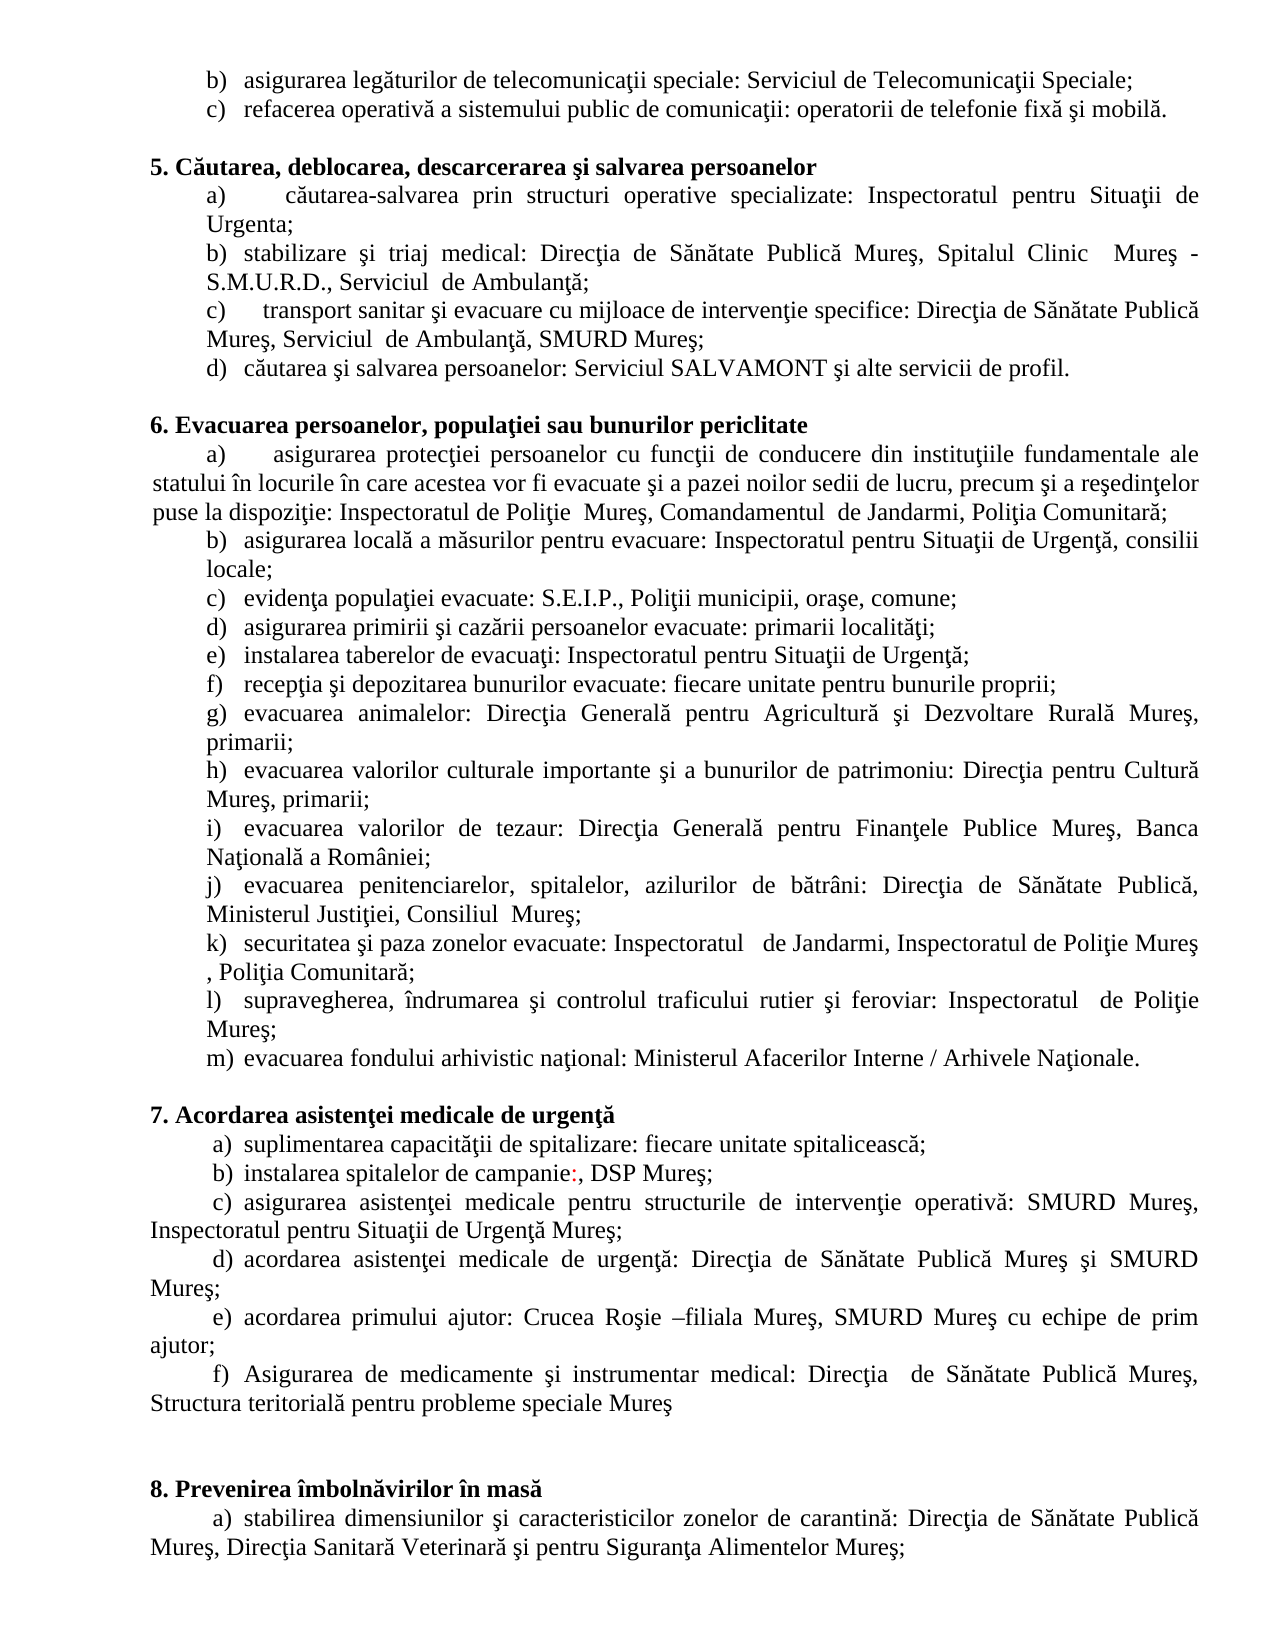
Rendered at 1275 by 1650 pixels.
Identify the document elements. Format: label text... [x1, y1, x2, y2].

list evacuarea fondului arhivistic naţional: Ministerul Afacerilor Interne / Arhivele Naţionale. [206, 1043, 1200, 1072]
list refacerea operativă a sistemului public de comunicaţii: operatorii de telefonie fixă şi mobilă. [206, 94, 1200, 123]
text 8. Prevenirea îmbolnăvirilor în masă [150, 1474, 1200, 1503]
list instalarea taberelor de evacuaţi: Inspectoratul pentru Situaţii de Urgenţă; [206, 641, 1200, 669]
list transport sanitar şi evacuare cu mijloace de intervenţie specifice: Direcţia de Sănătate Publică Mureş, Serviciul de Ambulanţă, SMURD Mureş; [206, 296, 1200, 353]
list asigurarea locală a măsurilor pentru evacuare: Inspectoratul pentru Situaţii de Urgenţă, consilii locale; [206, 526, 1200, 583]
list asigurarea protecţiei persoanelor cu funcţii de conducere din instituţiile fundamentale ale statului în locurile în care acestea vor fi evacuate şi a pazei noilor sedii de lucru, precum şi a reşedinţelor puse la dispoziţie: Inspectoratul de Poliţie Mureş, Comandamentul de Jandarmi, Poliţia Comunitară; [152, 439, 1200, 526]
text 5. Căutarea, deblocarea, descarcerarea şi salvarea persoanelor [150, 152, 1200, 181]
list recepţia şi depozitarea bunurilor evacuate: fiecare unitate pentru bunurile proprii; [206, 669, 1200, 698]
text 6. Evacuarea persoanelor, populaţiei sau bunurilor periclitate [150, 411, 1200, 439]
list evacuarea penitenciarelor, spitalelor, azilurilor de bătrâni: Direcţia de Sănătate Publică, Ministerul Justiţiei, Consiliul Mureş; [206, 871, 1200, 928]
list căutarea şi salvarea persoanelor: Serviciul SALVAMONT şi alte servicii de profil. [206, 353, 1200, 382]
list securitatea şi paza zonelor evacuate: Inspectoratul de Jandarmi, Inspectoratul de Poliţie Mureş , Poliţia Comunitară; [206, 928, 1200, 986]
list instalarea spitalelor de campanie:, DSP Mureş; [150, 1158, 1200, 1187]
list acordarea asistenţei medicale de urgenţă: Direcţia de Sănătate Publică Mureş şi SMURD Mureş; [150, 1244, 1200, 1302]
list asigurarea legăturilor de telecomunicaţii speciale: Serviciul de Telecomunicaţii Speciale; [206, 66, 1200, 94]
text 7. Acordarea asistenţei medicale de urgenţă [150, 1101, 1200, 1129]
list evidenţa populaţiei evacuate: S.E.I.P., Poliţii municipii, oraşe, comune; [206, 583, 1200, 612]
list evacuarea animalelor: Direcţia Generală pentru Agricultură şi Dezvoltare Rurală Mureş, primarii; [206, 698, 1200, 756]
list suplimentarea capacităţii de spitalizare: fiecare unitate spitalicească; [150, 1129, 1200, 1158]
list evacuarea valorilor culturale importante şi a bunurilor de patrimoniu: Direcţia pentru Cultură Mureş, primarii; [206, 756, 1200, 813]
list Asigurarea de medicamente şi instrumentar medical: Direcţia de Sănătate Publică Mureş, Structura teritorială pentru probleme speciale Mureş [150, 1359, 1200, 1417]
list stabilirea dimensiunilor şi caracteristicilor zonelor de carantină: Direcţia de Sănătate Publică Mureş, Direcţia Sanitară Veterinară şi pentru Siguranţa Alimentelor Mureş; [150, 1503, 1200, 1561]
list stabilizare şi triaj medical: Direcţia de Sănătate Publică Mureş, Spitalul Clinic Mureş - S.M.U.R.D., Serviciul de Ambulanţă; [206, 238, 1200, 296]
list asigurarea primirii şi cazării persoanelor evacuate: primarii localităţi; [206, 612, 1200, 641]
list supravegherea, îndrumarea şi controlul traficului rutier şi feroviar: Inspectoratul de Poliţie Mureş; [206, 986, 1200, 1043]
list acordarea primului ajutor: Crucea Roşie –filiala Mureş, SMURD Mureş cu echipe de prim ajutor; [150, 1302, 1200, 1359]
list evacuarea valorilor de tezaur: Direcţia Generală pentru Finanţele Publice Mureş, Banca Naţională a României; [206, 813, 1200, 871]
list căutarea-salvarea prin structuri operative specializate: Inspectoratul pentru Situaţii de Urgenta; [206, 181, 1200, 238]
list asigurarea asistenţei medicale pentru structurile de intervenţie operativă: SMURD Mureş, Inspectoratul pentru Situaţii de Urgenţă Mureş; [150, 1187, 1200, 1244]
